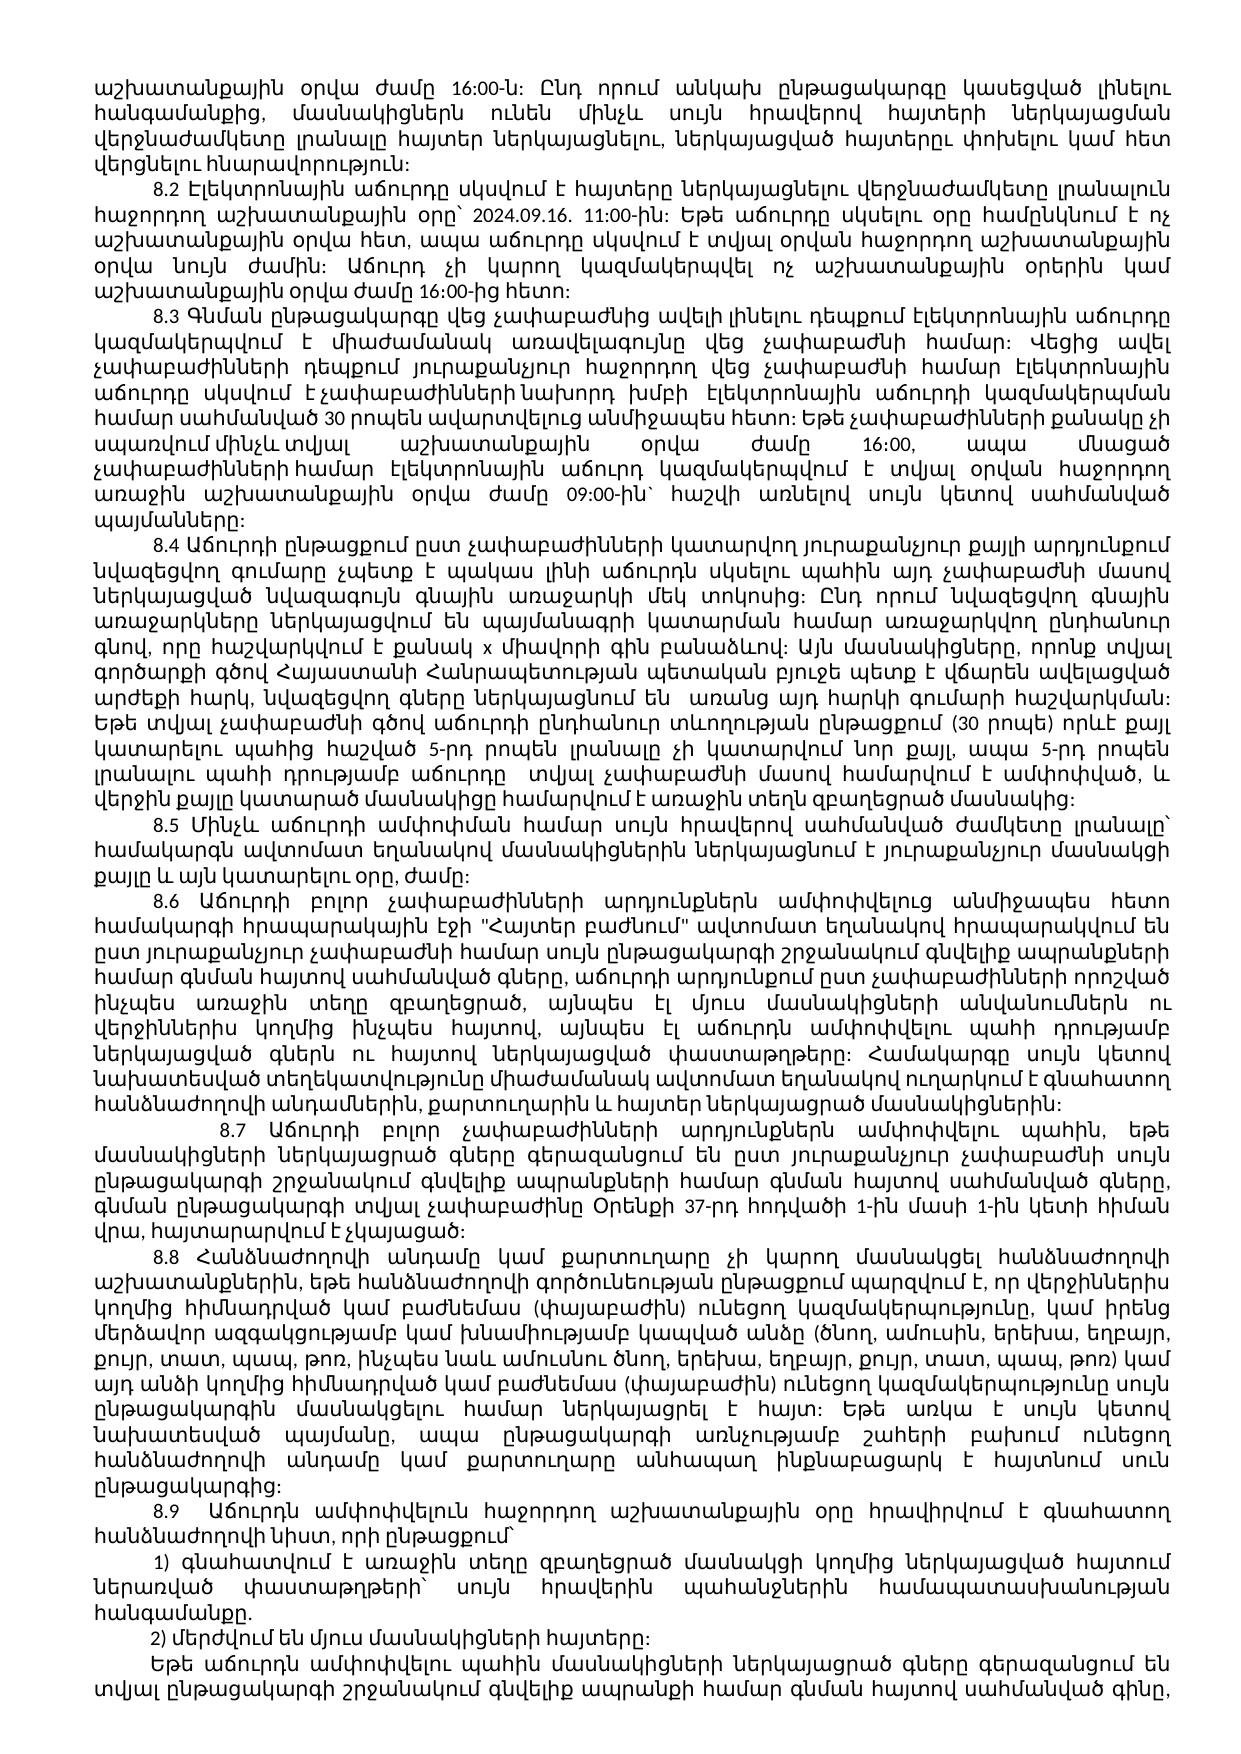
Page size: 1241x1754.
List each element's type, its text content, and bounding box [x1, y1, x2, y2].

text 2) մերժվում են մյուս մասնակիցների հայտերը: [94, 1625, 1171, 1651]
text 8.2 Էլեկտրոնային աճուրդը սկսվում է հայտերը ներկայացնելու վերջնաժամկետը լրանալուն հաջորդող աշխատանքային օրը՝ 2024.09.16. 11:00 -ին: Եթե աճուրդը սկսելու օրը համընկնում է ոչ աշխատանքային օրվա հետ, ապա աճուրդը սկսվում է տվյալ օրվան հաջորդող աշխատանքային օրվա նույն ժամին: Աճուրդ չի կարող կազմակերպվել ոչ աշխատանքային օրերին կամ աշխատանքային օրվա ժամը 16։00-ից հետո: [94, 177, 1171, 304]
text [94, 1651, 1171, 1702]
text 1) գնահատվում է առաջին տեղը զբաղեցրած մասնակցի կողմից ներկայացված հայտում ներառված փաստաթղթերի՝ սույն հրավերին պահանջներին համապատասխանության հանգամանքը. [94, 1549, 1171, 1625]
text 8.9 Աճուրդն ամփոփվելուն հաջորդող աշխատանքային օրը հրավիրվում է գնահատող հանձնաժողովի նիստ, որի ընթացքում՝ [94, 1498, 1171, 1549]
text 8.3 Գնման ընթացակարգը վեց չափաբաժնից ավելի լինելու դեպքում էլեկտրոնային աճուրդը կազմակերպվում է միաժամանակ առավելագույնը վեց չափաբաժնի համար: Վեցից ավել չափաբաժինների դեպքում յուրաքանչյուր հաջորդող վեց չափաբաժնի համար էլեկտրոնային աճուրդը սկսվում է չափաբաժինների նախորդ խմբի էլեկտրոնային աճուրդի կազմակերպման համար սահմանված 30 րոպեն ավարտվելուց անմիջապես հետո: Եթե չափաբաժինների քանակը չի սպառվում մինչև տվյալ աշխատանքային օրվա ժամը 16։00, ապա մնացած չափաբաժինների համար էլեկտրոնային աճուրդ կազմակերպվում է տվյալ օրվան հաջորդող առաջին աշխատանքային օրվա ժամը 09:00-ին` հաշվի առնելով սույն կետով սահմանված պայմանները: [94, 304, 1171, 532]
text 8.6 Աճուրդի բոլոր չափաբաժինների արդյունքներն ամփոփվելուց անմիջապես հետո համակարգի հրապարակային էջի "Հայտեր բաժնում" ավտոմատ եղանակով հրապարակվում են ըստ յուրաքանչյուր չափաբաժնի համար սույն ընթացակարգի շրջանակում գնվելիք ապրանքների համար գնման հայտով սահմանված գները, աճուրդի արդյունքում ըստ չափաբաժինների որոշված ինչպես առաջին տեղը զբաղեցրած, այնպես էլ մյուս մասնակիցների անվանումներն ու վերջիններիս կողմից ինչպես հայտով, այնպես էլ աճուրդն ամփոփվելու պահի դրությամբ ներկայացված գներն ու հայտով ներկայացված փաստաթղթերը: Համակարգը սույն կետով նախատեսված տեղեկատվությունը միաժամանակ ավտոմատ եղանակով ուղարկում է գնահատող հանձնաժողովի անդամներին, քարտուղարին և հայտեր ներկայացրած մասնակիցներին: [94, 888, 1171, 1117]
text 8.8 Հանձնաժողովի անդամը կամ քարտուղարը չի կարող մասնակցել հանձնաժողովի աշխատանքներին, եթե հանձնաժողովի գործունեության ընթացքում պարզվում է, որ վերջիններիս կողմից հիմնադրված կամ բաժնեմաս (փայաբաժին) ունեցող կազմակերպությունը, կամ իրենց մերձավոր ազգակցությամբ կամ խնամիությամբ կապված անձը (ծնող, ամուսին, երեխա, եղբայր, քույր, տատ, պապ, թոռ, ինչպես նաև ամուսնու ծնող, երեխա, եղբայր, քույր, տատ, պապ, թոռ) կամ այդ անձի կողմից հիմնադրված կամ բաժնեմաս (փայաբաժին) ունեցող կազմակերպությունը սույն ընթացակարգին մասնակցելու համար ներկայացրել է հայտ: Եթե առկա է սույն կետով նախատեսված պայմանը, ապա ընթացակարգի առնչությամբ շահերի բախում ունեցող հանձնաժողովի անդամը կամ քարտուղարը անհապաղ ինքնաբացարկ է հայտնում սուն ընթացակարգից: [94, 1244, 1171, 1498]
text 8.4 Աճուրդի ընթացքում ըստ չափաբաժինների կատարվող յուրաքանչյուր քայլի արդյունքում նվազեցվող գումարը չպետք է պակաս լինի աճուրդն սկսելու պահին այդ չափաբաժնի մասով ներկայացված նվազագույն գնային առաջարկի մեկ տոկոսից: Ընդ որում նվազեցվող գնային առաջարկները ներկայացվում են պայմանագրի կատարման համար առաջարկվող ընդհանուր գնով, որը հաշվարկվում է քանակ x միավորի գին բանաձևով: Այն մասնակիցները, որոնք տվյալ գործարքի գծով Հայաստանի Հանրապետության պետական բյուջե պետք է վճարեն ավելացված արժեքի հարկ, նվազեցվող գները ներկայացնում են առանց այդ հարկի գումարի հաշվարկման: Եթե տվյալ չափաբաժնի գծով աճուրդի ընդհանուր տևողության ընթացքում (30 րոպե) որևէ քայլ կատարելու պահից հաշված 5-րդ րոպեն լրանալը չի կատարվում նոր քայլ, ապա 5-րդ րոպեն լրանալու պահի դրությամբ աճուրդը տվյալ չափաբաժնի մասով համարվում է ամփոփված, և վերջին քայլը կատարած մասնակիցը համարվում է առաջին տեղն զբաղեցրած մասնակից: [94, 532, 1171, 812]
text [94, 75, 1171, 177]
text 8.7 Աճուրդի բոլոր չափաբաժինների արդյունքներն ամփոփվելու պահին, եթե մասնակիցների ներկայացրած գները գերազանցում են ըստ յուրաքանչյուր չափաբաժնի սույն ընթացակարգի շրջանակում գնվելիք ապրանքների համար գնման հայտով սահմանված գները, գնման ընթացակարգի տվյալ չափաբաժինը Օրենքի 37-րդ հոդվածի 1-ին մասի 1-ին կետի հիման վրա, հայտարարվում է չկայացած: [94, 1117, 1171, 1244]
text 8.5 Մինչև աճուրդի ամփոփման համար սույն հրավերով սահմանված ժամկետը լրանալը՝ համակարգն ավտոմատ եղանակով մասնակիցներին ներկայացնում է յուրաքանչյուր մասնակցի քայլը և այն կատարելու օրը, ժամը: [94, 812, 1171, 888]
